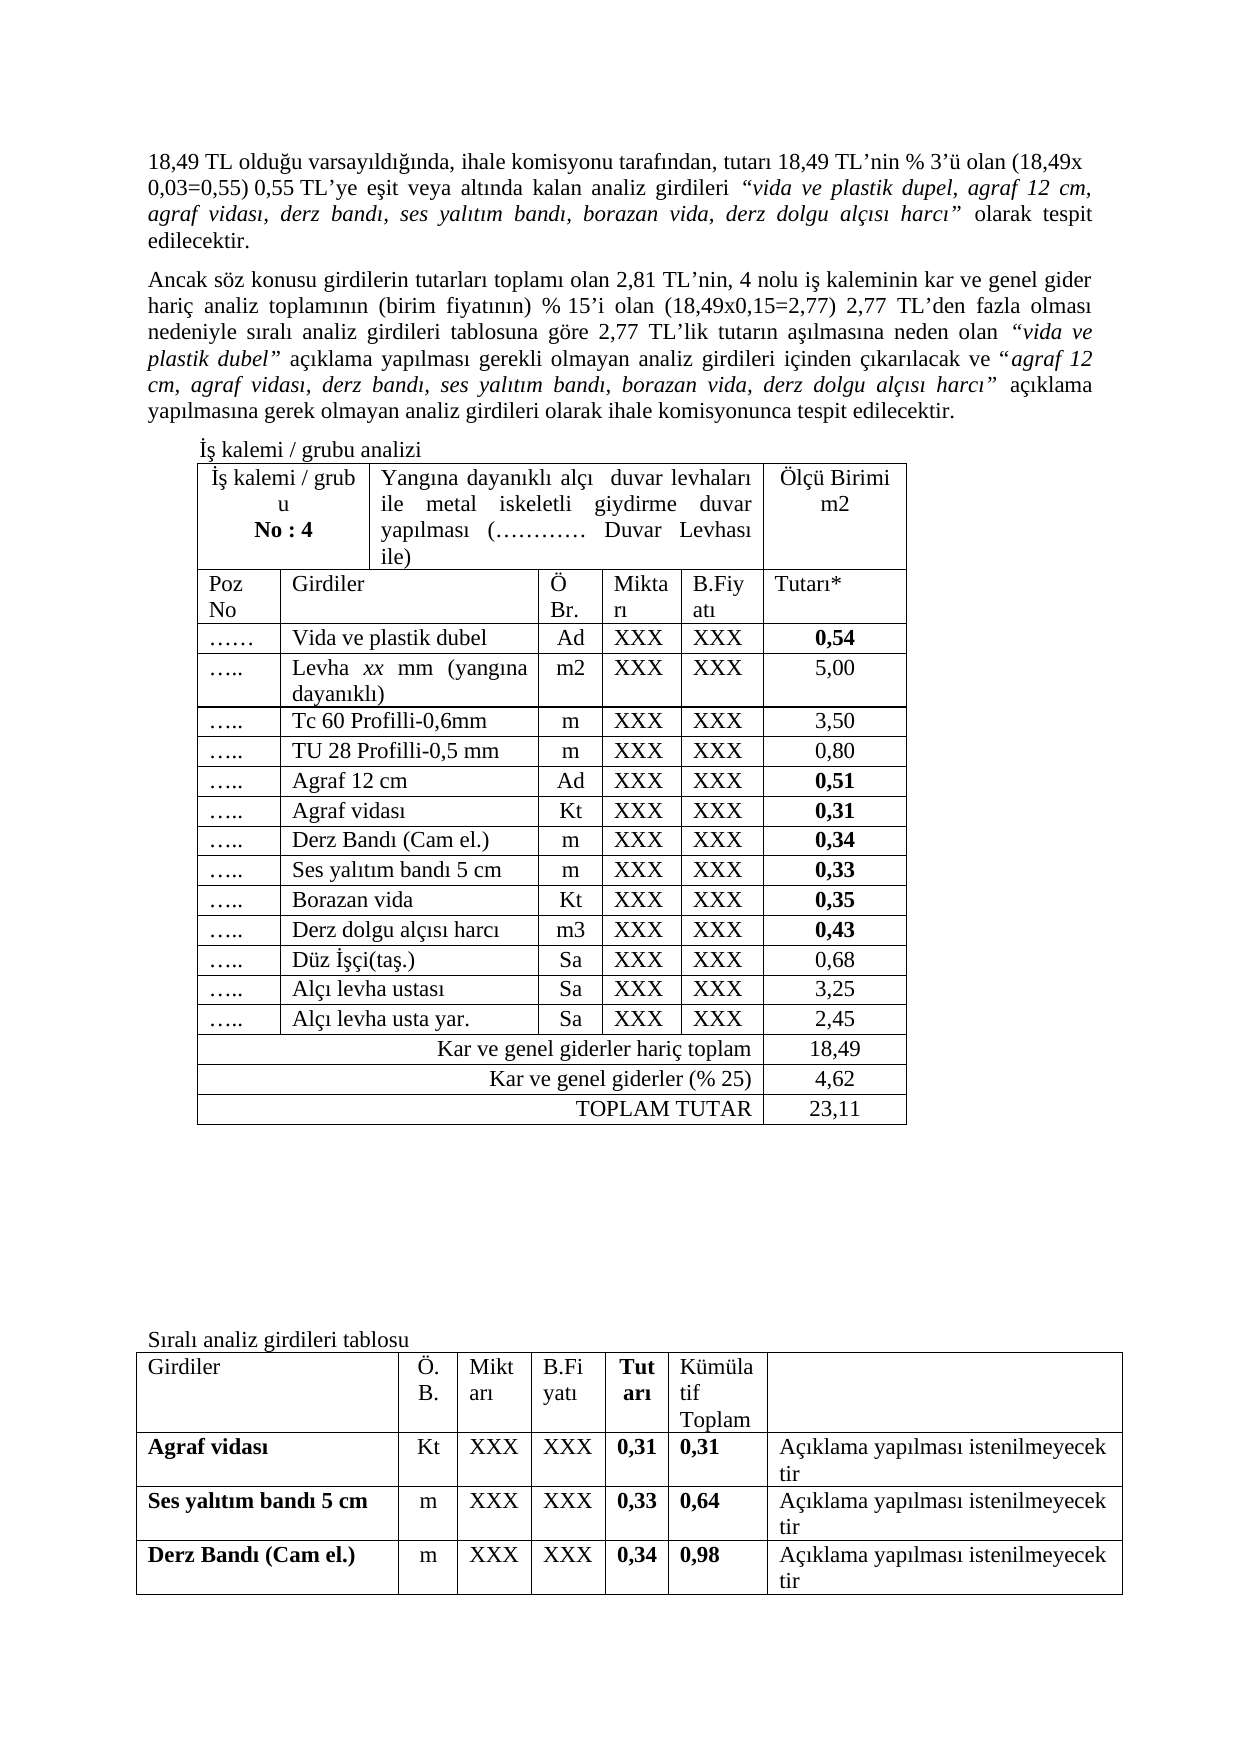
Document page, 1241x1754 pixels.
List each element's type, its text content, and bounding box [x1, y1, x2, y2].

table_cell 0,33 [764, 856, 906, 885]
table_cell …… [198, 624, 280, 653]
table_cell XXX [532, 1541, 605, 1593]
table_cell 2,45 [764, 1005, 906, 1034]
table_cell Açıklama yapılması istenilmeyecektir [768, 1487, 1122, 1540]
table_cell Ses yalıtım bandı 5 cm [137, 1487, 398, 1540]
table_cell Kar ve genel giderler (% 25) [198, 1065, 763, 1094]
table_cell XXX [603, 946, 681, 974]
table_cell Tutarı [606, 1353, 668, 1432]
table_cell 4,62 [764, 1065, 906, 1094]
table_cell ….. [198, 827, 280, 855]
table_cell XXX [682, 624, 763, 653]
table_cell Poz No [198, 570, 280, 623]
table_cell TU 28 Profilli-0,5 mm [281, 737, 538, 766]
table_cell 0,51 [764, 767, 906, 796]
table_header İş kalemi / grubu No : 4 [198, 464, 369, 569]
table_cell XXX [603, 797, 681, 826]
table_cell Miktarı [458, 1353, 531, 1432]
table_cell 0,31 [669, 1433, 767, 1486]
table_cell XXX [603, 856, 681, 885]
table_cell ….. [198, 767, 280, 796]
table_header Yangına dayanıklı alçı duvar levhaları ile metal iskeletli giydirme duvar yapılması (………… Duvar Levhası ile) [370, 464, 763, 569]
table_cell Ses yalıtım bandı 5 cm [281, 856, 538, 885]
table_cell 0,34 [764, 827, 906, 855]
table_cell XXX [682, 976, 763, 1004]
table_cell Agraf vidası [137, 1433, 398, 1486]
table_cell Agraf 12 cm [281, 767, 538, 796]
table_cell m [399, 1541, 457, 1593]
table_cell Kümülatif Toplam [669, 1353, 767, 1432]
table_cell 3,25 [764, 976, 906, 1004]
table_cell 3,50 [764, 708, 906, 736]
table_cell Alçı levha ustası [281, 976, 538, 1004]
table_cell Girdiler [281, 570, 538, 623]
table_cell Açıklama yapılması istenilmeyecektir [768, 1433, 1122, 1486]
table_cell XXX [682, 946, 763, 974]
table_cell Vida ve plastik dubel [281, 624, 538, 653]
table_cell Kar ve genel giderler hariç toplam [198, 1035, 763, 1064]
table_cell XXX [603, 708, 681, 736]
table_cell XXX [603, 1005, 681, 1034]
table_cell XXX [458, 1541, 531, 1593]
table_cell ….. [198, 946, 280, 974]
table_cell ….. [198, 886, 280, 915]
table_cell B.Fiyatı [532, 1353, 605, 1432]
table_cell 0,68 [764, 946, 906, 974]
table_cell Kt [399, 1433, 457, 1486]
table_cell ….. [198, 737, 280, 766]
table_cell m2 [539, 654, 602, 706]
table_cell XXX [682, 767, 763, 796]
table_cell Tutarı* [764, 570, 906, 623]
table_cell Düz İşçi(taş.) [281, 946, 538, 974]
table_cell Ö.B. [399, 1353, 457, 1432]
table_cell 0,43 [764, 916, 906, 945]
table_cell XXX [682, 654, 763, 706]
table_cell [768, 1541, 1122, 1593]
table_cell XXX [682, 708, 763, 736]
table_cell XXX [682, 797, 763, 826]
table_cell Levha xx mm (yangına dayanıklı) [281, 654, 538, 706]
table_cell XXX [603, 976, 681, 1004]
table_header Ölçü Birimi m2 [764, 464, 906, 569]
table_cell [768, 1353, 1122, 1432]
table_cell XXX [458, 1487, 531, 1540]
table_cell ….. [198, 916, 280, 945]
table_cell m [539, 856, 602, 885]
table_cell TOPLAM TUTAR [198, 1095, 763, 1123]
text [148, 148, 1092, 253]
table_cell m3 [539, 916, 602, 945]
text Ancak söz konusu girdilerin tutarları toplamı olan 2,81 TL’nin, 4 nolu iş kaleminin kar ve genel gider hariç analiz toplamının (birim fiyatının) % 15’i olan (18,49x0,15=2,77) 2,77 TL’den fazla olması nedeniyle sıralı analiz girdileri tablosuna göre 2,77 TL’lik tutarın aşılmasına neden olan “vida ve plastik dubel” açıklama yapılması gerekli olmayan analiz girdileri içinden çıkarılacak ve “agraf 12 cm, agraf vidası, derz bandı, ses yalıtım bandı, borazan vida, derz dolgu alçısı harcı” açıklama yapılmasına gerek olmayan analiz girdileri olarak ihale komisyonunca tespit edilecektir. [148, 266, 1092, 424]
table_cell XXX [603, 624, 681, 653]
table_cell XXX [682, 827, 763, 855]
table_cell XXX [603, 827, 681, 855]
table_cell Sa [539, 1005, 602, 1034]
table_cell 0,33 [606, 1487, 668, 1540]
table_cell 0,34 [606, 1541, 668, 1593]
table_cell 0,31 [764, 797, 906, 826]
table_cell XXX [603, 916, 681, 945]
table_cell Ö Br. [539, 570, 602, 623]
table_cell Alçı levha usta yar. [281, 1005, 538, 1034]
table_cell XXX [682, 737, 763, 766]
table_cell 23,11 [764, 1095, 906, 1123]
table_cell 5,00 [764, 654, 906, 706]
table_cell Sıralı analiz girdileri tablosu [136, 1124, 668, 1352]
table_cell 0,80 [764, 737, 906, 766]
table_cell Derz Bandı (Cam el.) [137, 1541, 398, 1593]
table_cell ….. [198, 1005, 280, 1034]
table_cell XXX [682, 1005, 763, 1034]
table_cell ….. [198, 856, 280, 885]
table_cell XXX [603, 737, 681, 766]
table_cell Miktarı [603, 570, 681, 623]
table_cell Sa [539, 976, 602, 1004]
table_cell ….. [198, 654, 280, 706]
table_cell Derz Bandı (Cam el.) [281, 827, 538, 855]
table_cell 0,54 [764, 624, 906, 653]
table_cell Kt [539, 886, 602, 915]
table_cell XXX [603, 767, 681, 796]
table_cell B.Fiyatı [682, 570, 763, 623]
table_cell ….. [198, 797, 280, 826]
table_cell Sa [539, 946, 602, 974]
table_cell Kt [539, 797, 602, 826]
table_cell 0,35 [764, 886, 906, 915]
table_cell XXX [682, 916, 763, 945]
table_cell m [539, 737, 602, 766]
table_cell XXX [532, 1487, 605, 1540]
table_cell 0,98 [669, 1541, 767, 1593]
table_cell XXX [603, 654, 681, 706]
table_cell XXX [682, 886, 763, 915]
table_cell m [539, 708, 602, 736]
table_cell Ad [539, 624, 602, 653]
table_cell XXX [458, 1433, 531, 1486]
table_cell 0,64 [669, 1487, 767, 1540]
table_cell XXX [532, 1433, 605, 1486]
table_cell m [399, 1487, 457, 1540]
table_cell ….. [198, 708, 280, 736]
table_cell Agraf vidası [281, 797, 538, 826]
table_cell Derz dolgu alçısı harcı [281, 916, 538, 945]
table_cell m [539, 827, 602, 855]
text İş kalemi / grubu analizi [148, 436, 1092, 463]
table_cell 0,31 [606, 1433, 668, 1486]
table_cell Ad [539, 767, 602, 796]
table_cell Tc 60 Profilli-0,6mm [281, 708, 538, 736]
table_cell 18,49 [764, 1035, 906, 1064]
table_cell XXX [603, 886, 681, 915]
table_cell XXX [682, 856, 763, 885]
table_cell Borazan vida [281, 886, 538, 915]
table_cell Girdiler [137, 1353, 398, 1432]
table_cell ….. [198, 976, 280, 1004]
